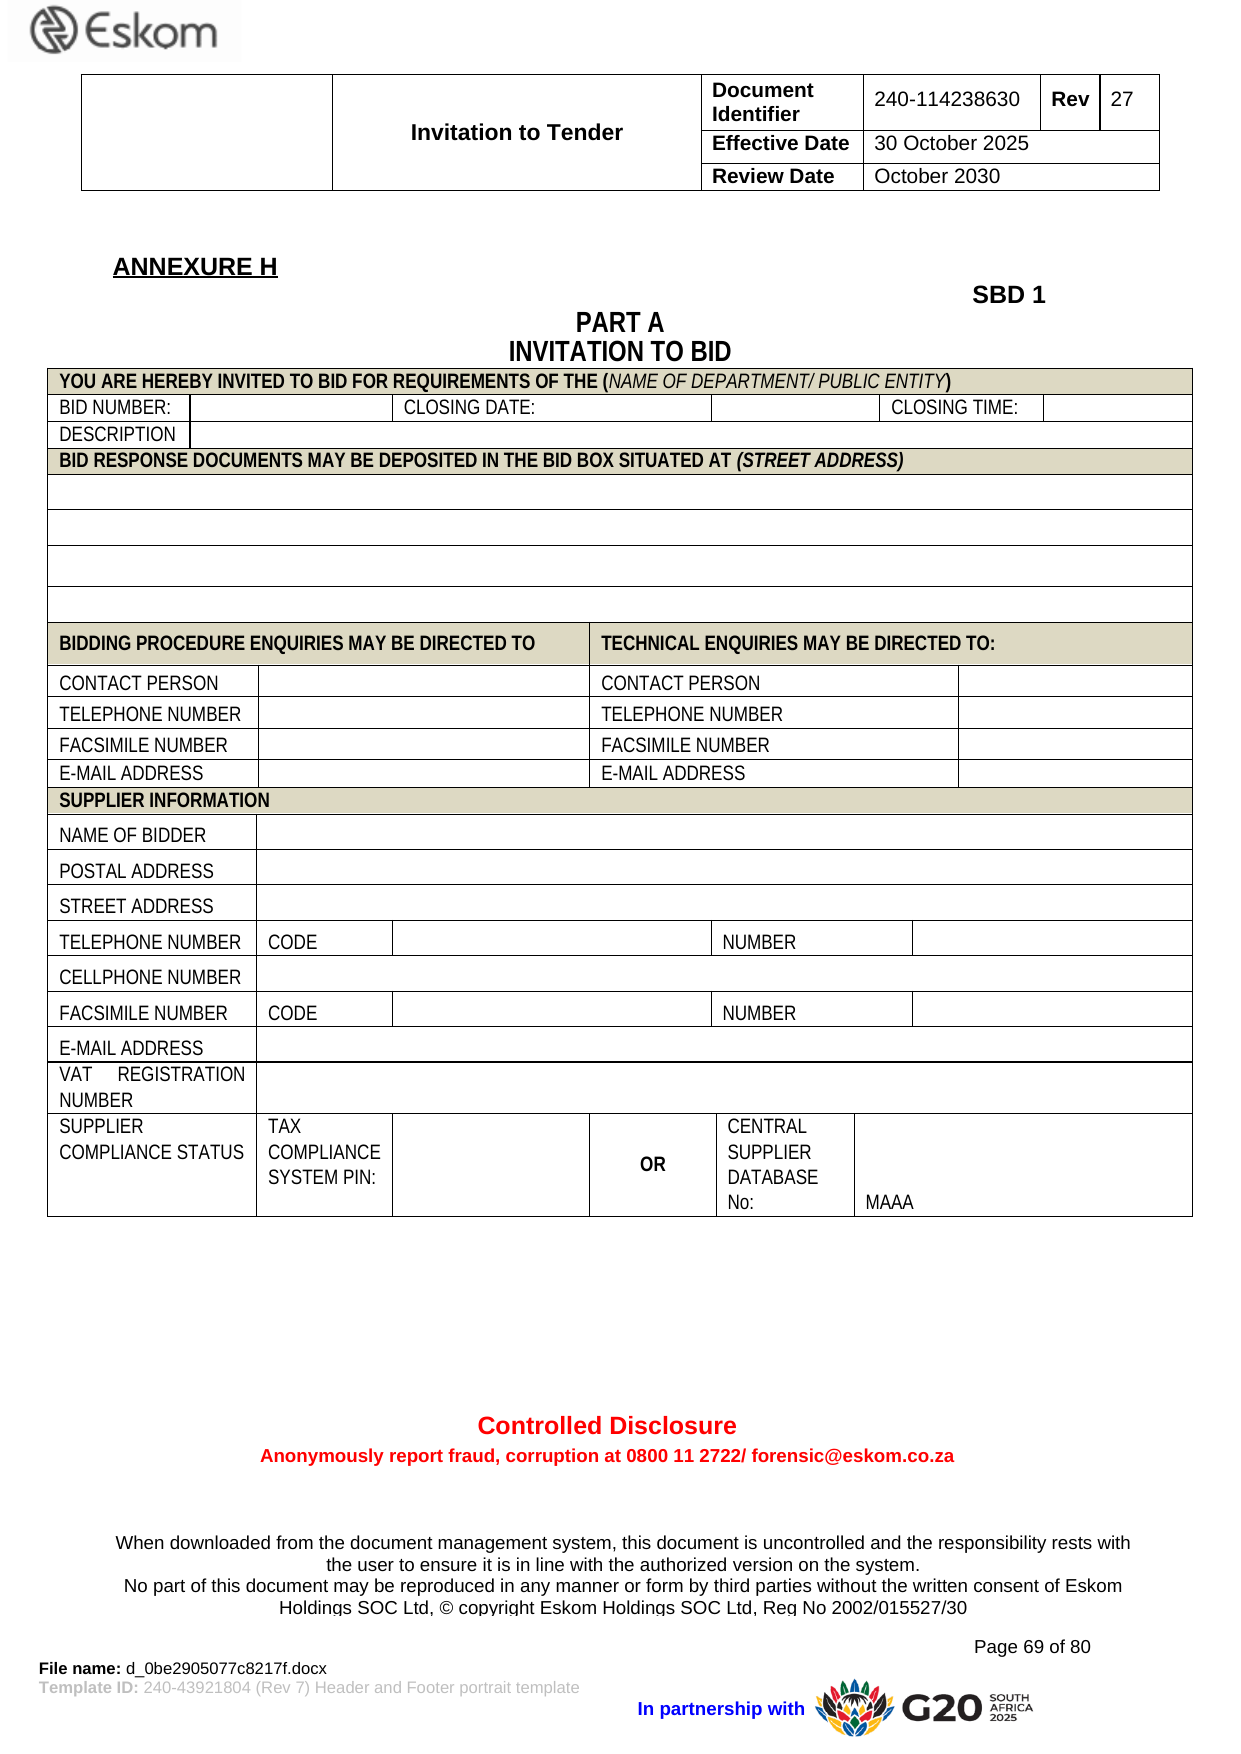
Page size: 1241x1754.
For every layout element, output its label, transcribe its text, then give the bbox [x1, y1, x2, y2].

table_cell NAME OF BIDDER [48, 815, 256, 849]
table_cell CODE [257, 992, 392, 1026]
table_cell CLOSING DATE: [393, 395, 711, 421]
text SBD 1 [112, 280, 1128, 309]
table_cell DESCRIPTION [48, 422, 189, 447]
table_cell SUPPLIER INFORMATION [48, 788, 1192, 813]
table_cell [257, 1027, 1192, 1061]
table_cell TELEPHONE NUMBER [48, 697, 258, 727]
table_cell CODE [257, 921, 392, 955]
table_cell CLOSING TIME: [880, 395, 1043, 421]
table_header YOU ARE HEREBY INVITED TO BID FOR REQUIREMENTS OF THE (NAME OF DEPARTMENT/ PUBLIC ENTITY) [48, 369, 1192, 394]
table_cell [393, 1114, 589, 1216]
table_cell POSTAL ADDRESS [48, 850, 256, 884]
table_cell [913, 921, 1192, 955]
table_cell CENTRAL SUPPLIER DATABASE No: [717, 1114, 854, 1216]
table_cell TELEPHONE NUMBER [590, 697, 958, 727]
table_cell [393, 992, 711, 1026]
table_cell [259, 697, 589, 727]
table_cell STREET ADDRESS [48, 885, 256, 920]
table_cell [48, 510, 1192, 545]
table_cell E-MAIL ADDRESS [48, 1027, 256, 1061]
table_cell [257, 850, 1192, 884]
table_cell BID NUMBER: [48, 395, 189, 421]
table_cell [259, 666, 589, 696]
table_cell [48, 475, 1192, 509]
table_cell [257, 885, 1192, 920]
table_cell TECHNICAL ENQUIRIES MAY BE DIRECTED TO: [590, 623, 1192, 664]
table_cell TELEPHONE NUMBER [48, 921, 256, 955]
table_cell [259, 729, 589, 759]
table_cell CONTACT PERSON [48, 666, 258, 696]
table_cell FACSIMILE NUMBER [48, 729, 258, 759]
table_cell MAAA [855, 1114, 1192, 1216]
table_cell [191, 395, 392, 421]
table_cell [712, 395, 879, 421]
table_cell [257, 815, 1192, 849]
text INVITATION TO BID [112, 338, 1128, 368]
text ANNEXURE H [112, 251, 1128, 280]
table_cell [959, 729, 1192, 759]
table_cell FACSIMILE NUMBER [48, 992, 256, 1026]
table_cell [257, 956, 1192, 991]
table_cell BIDDING PROCEDURE ENQUIRIES MAY BE DIRECTED TO [48, 623, 589, 664]
table_cell NUMBER [712, 992, 912, 1026]
table_cell CELLPHONE NUMBER [48, 956, 256, 991]
table_cell SUPPLIER COMPLIANCE STATUS [48, 1114, 256, 1216]
table_cell E-MAIL ADDRESS [590, 760, 958, 787]
table_cell [913, 992, 1192, 1026]
table_cell VAT REGISTRATION NUMBER [48, 1063, 256, 1113]
table_cell CONTACT PERSON [590, 666, 958, 696]
table_cell [393, 921, 711, 955]
picture [814, 1678, 1037, 1737]
table_cell E-MAIL ADDRESS [48, 760, 258, 787]
table_cell [259, 760, 589, 787]
table_cell [48, 587, 1192, 622]
table_cell [1044, 395, 1192, 421]
table_cell [191, 422, 1192, 447]
table_cell TAX COMPLIANCE SYSTEM PIN: [257, 1114, 392, 1216]
table_cell [959, 666, 1192, 696]
table_cell NUMBER [712, 921, 912, 955]
table_cell [959, 697, 1192, 727]
table_cell FACSIMILE NUMBER [590, 729, 958, 759]
table_cell [257, 1063, 1192, 1113]
table_cell [959, 760, 1192, 787]
table_cell OR [590, 1114, 716, 1216]
text PART A [112, 309, 1128, 338]
table_cell [48, 546, 1192, 586]
table_cell BID RESPONSE DOCUMENTS MAY BE DEPOSITED IN THE BID BOX SITUATED AT (STREET ADDRESS) [48, 449, 1192, 474]
